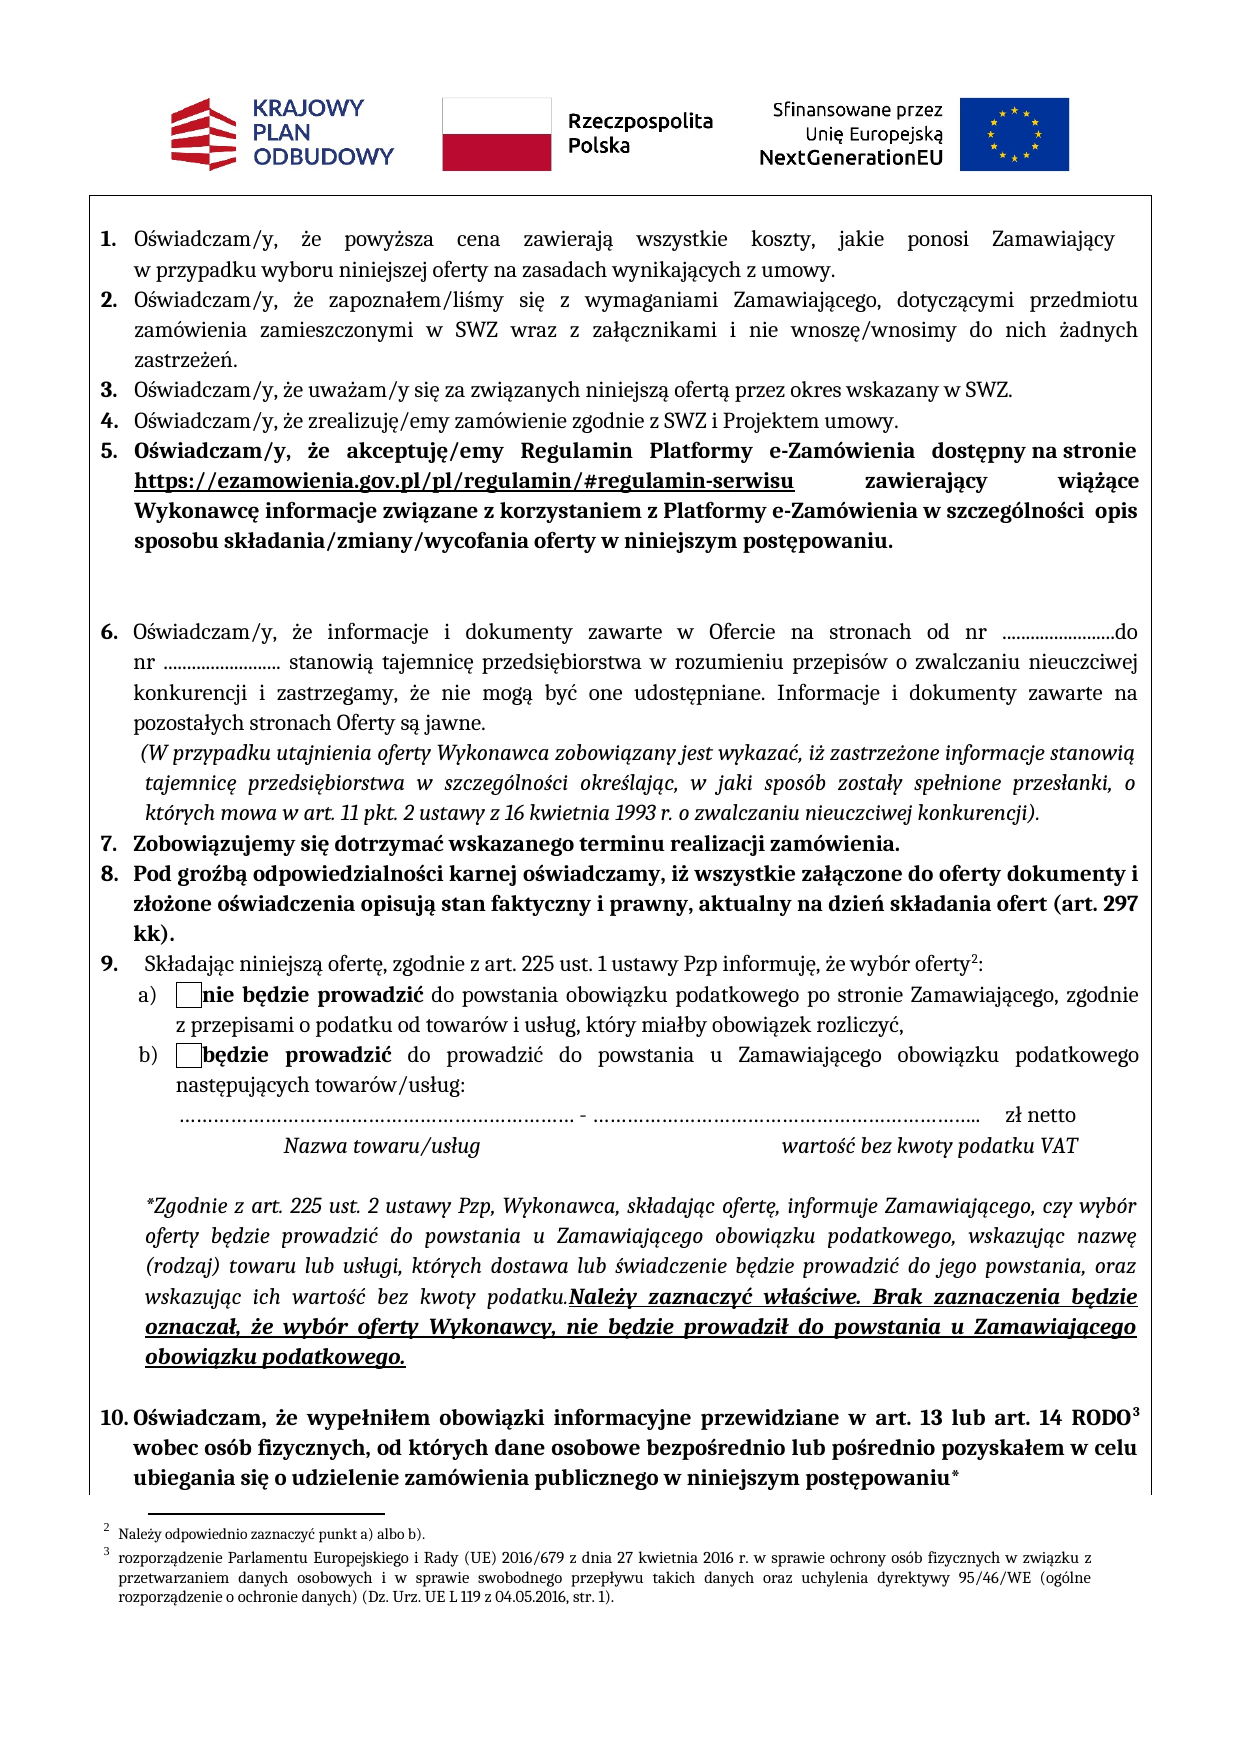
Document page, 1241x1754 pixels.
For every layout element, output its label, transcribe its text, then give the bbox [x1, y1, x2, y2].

picture [147, 73, 1093, 195]
